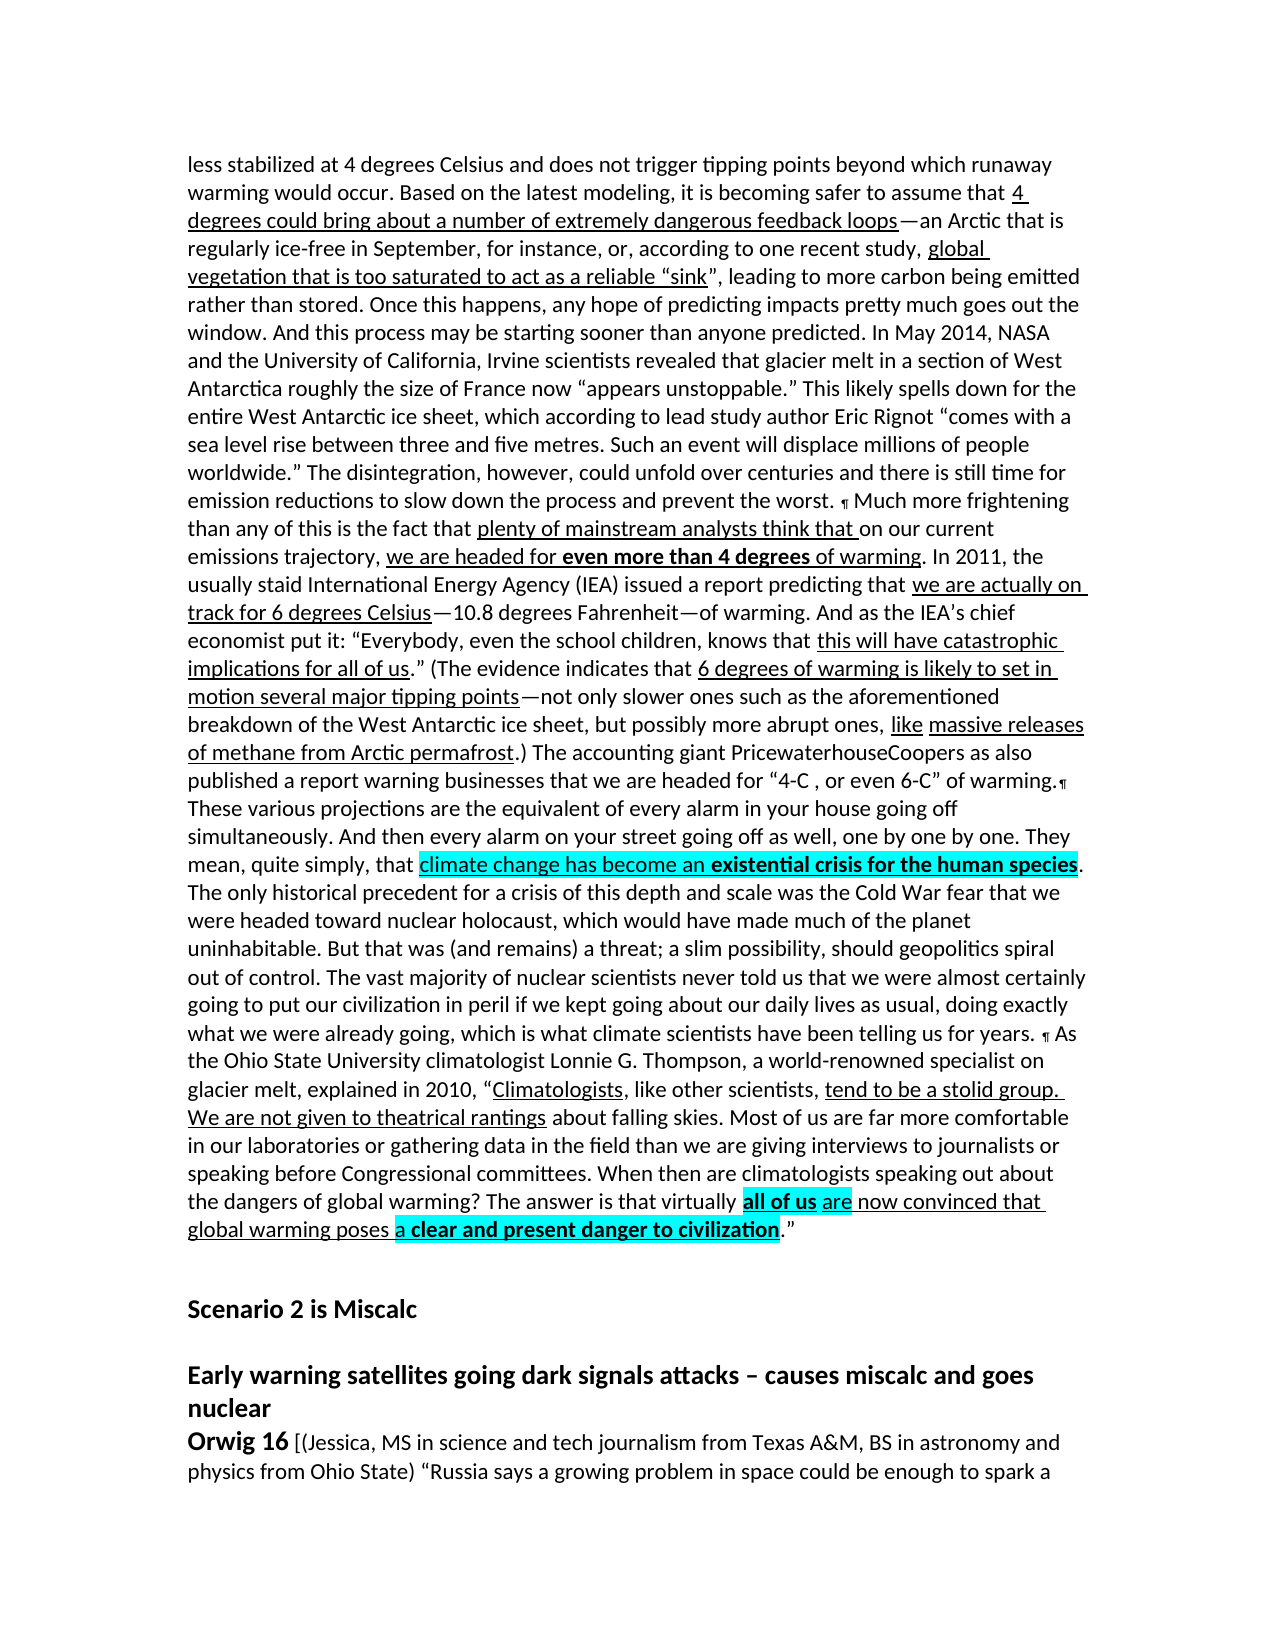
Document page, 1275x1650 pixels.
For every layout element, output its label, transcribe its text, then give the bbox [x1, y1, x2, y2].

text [187, 1424, 1087, 1485]
text Scenario 2 is Miscalc [187, 1292, 1087, 1325]
text Early warning satellites going dark signals attacks – causes miscalc and goes nuclear [187, 1358, 1087, 1424]
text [187, 150, 1087, 1243]
